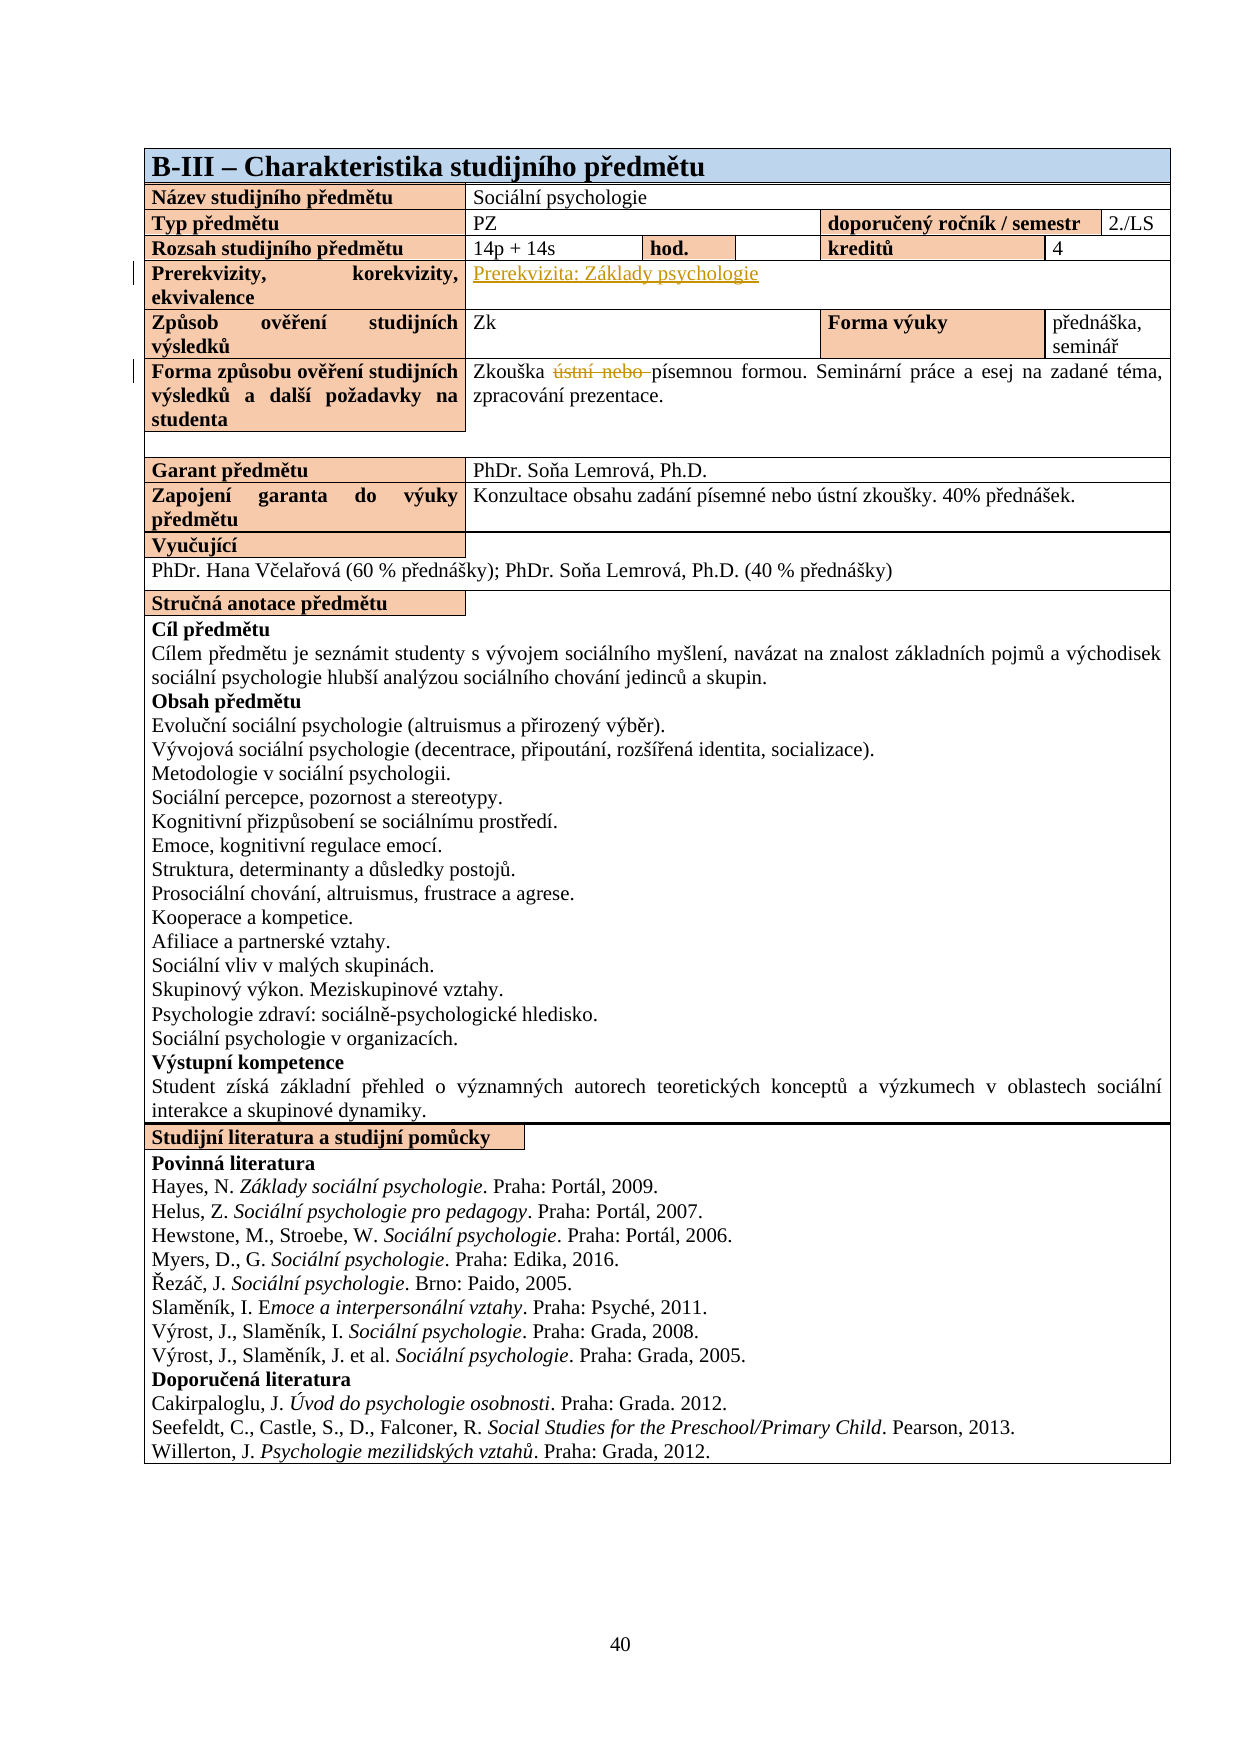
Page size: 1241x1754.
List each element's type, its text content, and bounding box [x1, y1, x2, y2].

table_cell Povinná literatura Hayes, N. Základy sociální psychologie. Praha: Portál, 2009. Helus, Z. Sociální psychologie pro pedagogy. Praha: Portál, 2007. Hewstone, M., Stroebe, W. Sociální psychologie. Praha: Portál, 2006. Myers, D., G. Sociální psychologie. Praha: Edika, 2016. Řezáč, J. Sociální psychologie. Brno: Paido, 2005. Slaměník, I. Emoce a interpersonální vztahy. Praha: Psyché, 2011. Výrost, J., Slaměník, I. Sociální psychologie. Praha: Grada, 2008. Výrost, J., Slaměník, J. et al. Sociální psychologie. Praha: Grada, 2005. Doporučená literatura Cakirpaloglu, J. Úvod do psychologie osobnosti. Praha: Grada. 2012. Seefeldt, C., Castle, S., D., Falconer, R. Social Studies for the Preschool/Primary Child. Pearson, 2013. Willerton, J. Psychologie mezilidských vztahů. Praha: Grada, 2012. [145, 1149, 1170, 1463]
table_cell Sociální psychologie [466, 185, 1170, 209]
table_cell přednáška, seminář [1046, 310, 1170, 358]
table_cell doporučený ročník / semestr [821, 210, 1101, 234]
table_cell 14p + 14s [466, 236, 642, 259]
table_cell Forma způsobu ověření studijních výsledků a další požadavky na studenta [145, 359, 465, 431]
table_cell Zk [466, 310, 820, 358]
table_cell PhDr. Hana Včelařová (60 % přednášky); PhDr. Soňa Lemrová, Ph.D. (40 % přednášky) [145, 557, 1170, 590]
table_cell Název studijního předmětu [145, 185, 465, 209]
table_cell [466, 261, 1170, 309]
table_cell 4 [1046, 236, 1170, 259]
table_cell Způsob ověření studijních výsledků [145, 310, 465, 358]
table_cell [525, 1125, 1170, 1149]
table_cell PhDr. Soňa Lemrová, Ph.D. [466, 458, 1170, 482]
table_cell Zkouška písemnou formou. Seminární práce a esej na zadané téma, zpracování prezentace. [466, 359, 1170, 431]
table_header B-III – Charakteristika studijního předmětu [145, 149, 1170, 182]
table_cell hod. [643, 236, 735, 259]
table_cell Cíl předmětu Cílem předmětu je seznámit studenty s vývojem sociálního myšlení, navázat na znalost základních pojmů a východisek sociální psychologie hlubší analýzou sociálního chování jedinců a skupin. Obsah předmětu Evoluční sociální psychologie (altruismus a přirozený výběr). Vývojová sociální psychologie (decentrace, připoutání, rozšířená identita, socializace). Metodologie v sociální psychologii. Sociální percepce, pozornost a stereotypy. Kognitivní přizpůsobení se sociálnímu prostředí. Emoce, kognitivní regulace emocí. Struktura, determinanty a důsledky postojů. Prosociální chování, altruismus, frustrace a agrese. Kooperace a kompetice. Afiliace a partnerské vztahy. Sociální vliv v malých skupinách. Skupinový výkon. Meziskupinové vztahy. Psychologie zdraví: sociálně-psychologické hledisko. Sociální psychologie v organizacích. Výstupní kompetence Student získá základní přehled o významných autorech teoretických konceptů a výzkumech v oblastech sociální interakce a skupinové dynamiky. [145, 615, 1170, 1122]
table_cell kreditů [821, 236, 1044, 259]
table_cell Forma výuky [821, 310, 1044, 358]
table_cell [145, 431, 1170, 457]
table_cell Zapojení garanta do výuky předmětu [145, 483, 465, 531]
table_cell Studijní literatura a studijní pomůcky [145, 1125, 524, 1149]
table_cell Rozsah studijního předmětu [145, 236, 465, 259]
table_cell Typ předmětu [145, 210, 465, 234]
table_cell [736, 236, 820, 259]
table_cell [466, 591, 1170, 615]
table_cell Stručná anotace předmětu [145, 591, 465, 615]
table_cell Prerekvizity, korekvizity, ekvivalence [145, 261, 465, 309]
table_cell PZ [466, 210, 820, 234]
table_cell 2./LS [1102, 210, 1170, 234]
table_cell Vyučující [145, 533, 465, 557]
table_cell Konzultace obsahu zadání písemné nebo ústní zkoušky. 40% přednášek. [466, 483, 1170, 531]
table_cell Garant předmětu [145, 458, 465, 482]
table_cell [466, 533, 1170, 557]
